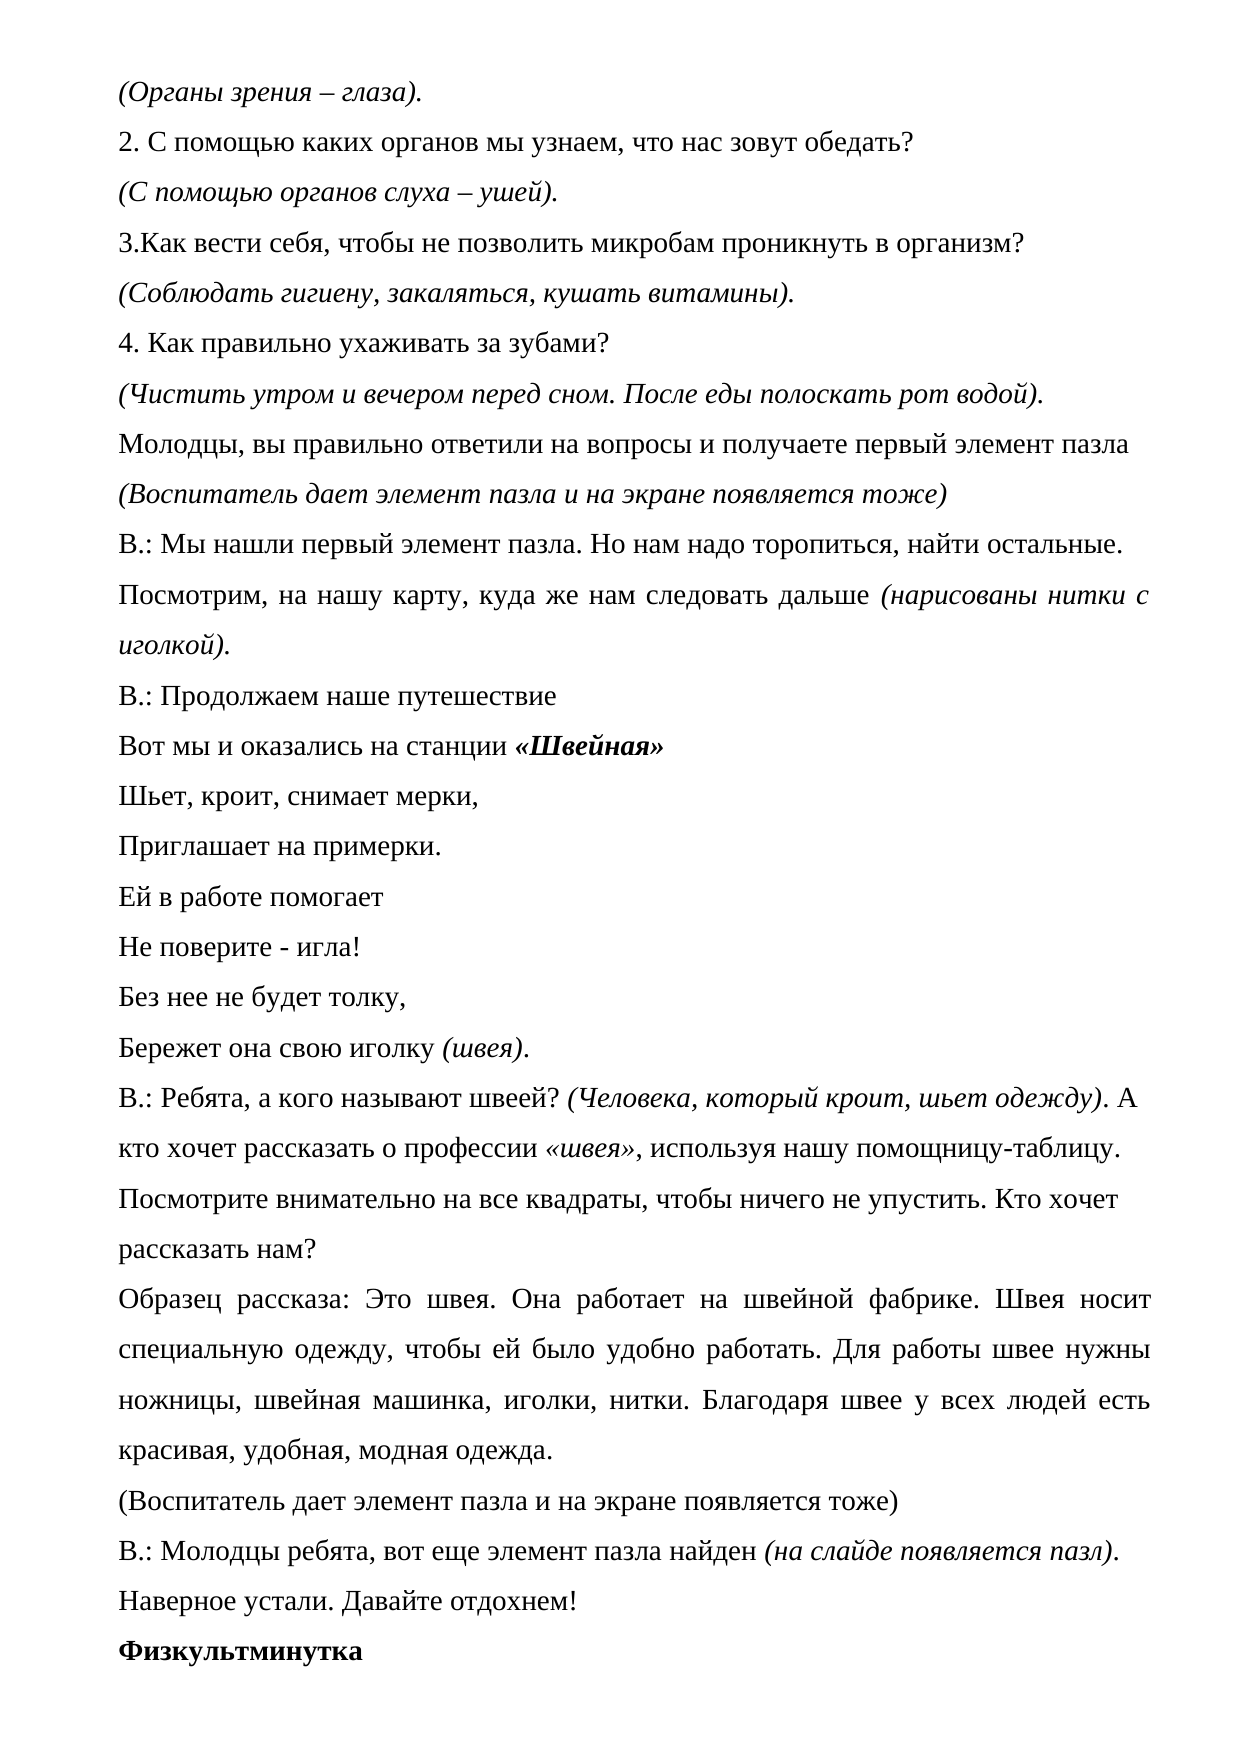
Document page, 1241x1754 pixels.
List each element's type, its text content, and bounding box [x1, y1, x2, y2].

text Бережет она свою иголку (швея). [118, 1030, 1152, 1063]
text Вот мы и оказались на станции «Швейная» [118, 728, 1152, 761]
text Приглашает на примерки. [118, 828, 1152, 862]
text В.: Мы нашли первый элемент пазла. Но нам надо торопиться, найти остальные. [118, 527, 1152, 560]
text В.: Продолжаем наше путешествие [118, 678, 1152, 711]
text Молодцы, вы правильно ответили на вопросы и получаете первый элемент пазла [118, 426, 1152, 459]
text Не поверите - игла! [118, 929, 1152, 963]
text Без нее не будет толку, [118, 979, 1152, 1013]
text (Органы зрения – глаза). [118, 74, 1152, 107]
text 2. С помощью каких органов мы узнаем, что нас зовут обедать? [118, 124, 1152, 158]
text (Воспитатель дает элемент пазла и на экране появляется тоже) [118, 476, 1152, 510]
text (С помощью органов слуха – ушей). [118, 174, 1152, 208]
text Ей в работе помогает [118, 879, 1152, 912]
text В.: Молодцы ребята, вот еще элемент пазла найден (на слайде появляется пазл). [118, 1533, 1152, 1566]
text (Соблюдать гигиену, закаляться, кушать витамины). [118, 275, 1152, 309]
text Шьет, кроит, снимает мерки, [118, 778, 1152, 812]
text Наверное устали. Давайте отдохнем! [118, 1583, 1152, 1617]
text В.: Ребята, а кого называют швеей? (Человека, который кроит, шьет одежду). А кто хочет рассказать о профессии «швея», используя нашу помощницу-таблицу. Посмотрите внимательно на все квадраты, чтобы ничего не упустить. Кто хочет рассказать нам? [118, 1080, 1152, 1264]
text Физкультминутка [118, 1633, 1152, 1667]
text Посмотрим, на нашу карту, куда же нам следовать дальше (нарисованы нитки с иголкой). [118, 577, 1152, 661]
text (Воспитатель дает элемент пазла и на экране появляется тоже) [118, 1483, 1152, 1516]
text (Чистить утром и вечером перед сном. После еды полоскать рот водой). [118, 376, 1152, 409]
text 3.Как вести себя, чтобы не позволить микробам проникнуть в организм? [118, 225, 1152, 258]
text 4. Как правильно ухаживать за зубами? [118, 325, 1152, 359]
text Образец рассказа: Это швея. Она работает на швейной фабрике. Швея носит специальную одежду, чтобы ей было удобно работать. Для работы швее нужны ножницы, швейная машинка, иголки, нитки. Благодаря швее у всех людей есть красивая, удобная, модная одежда. [118, 1281, 1152, 1466]
